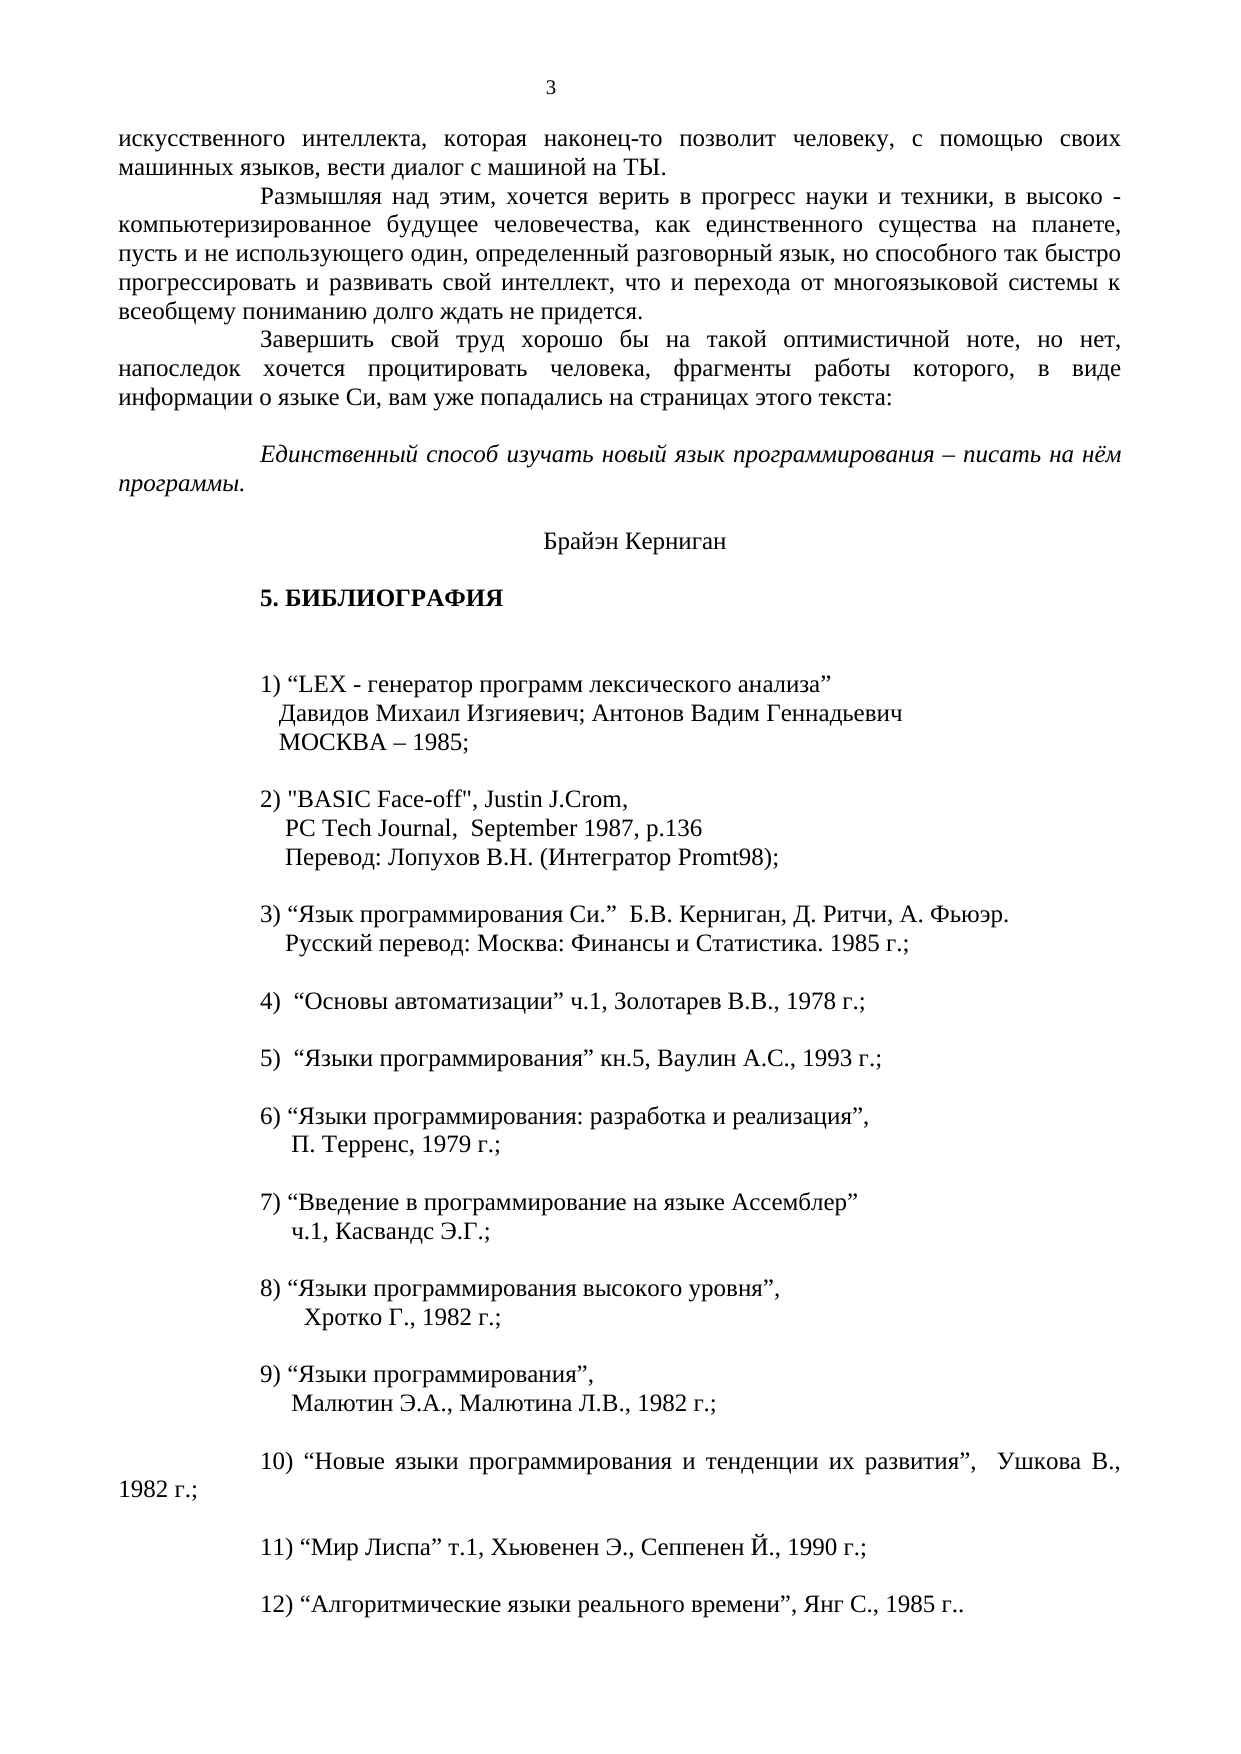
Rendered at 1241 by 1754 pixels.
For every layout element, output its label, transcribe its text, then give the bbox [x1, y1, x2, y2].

text 7) “Введение в программирование на языке Ассемблер” [118, 1187, 1122, 1216]
text PC Tech Journal, September 1987, p.136 [118, 813, 1122, 842]
text 4) “Основы автоматизации” ч.1, Золотарев В.В., 1978 г.; [118, 986, 1122, 1014]
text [118, 118, 1122, 181]
text 10) “Новые языки программирования и тенденции их развития”, Ушкова В., 1982 г.; [118, 1446, 1122, 1503]
text 1) “LEX - генератор программ лексического анализа” [118, 669, 1122, 698]
text Единственный способ изучать новый язык программирования – писать на нём программы. [118, 439, 1122, 497]
text 2) "BASIC Face-off", Justin J.Crom, [118, 784, 1122, 813]
text Русский перевод: Москва: Финансы и Статистика. 1985 г.; [118, 928, 1122, 957]
text Давидов Михаил Изгияевич; Антонов Вадим Геннадьевич [118, 698, 1122, 727]
text Завершить свой труд хорошо бы на такой оптимистичной ноте, но нет, напоследок хочется процитировать человека, фрагменты работы которого, в виде информации о языке Си, вам уже попадались на страницах этого текста: [118, 324, 1122, 411]
text 11) “Мир Лиспа” т.1, Хьювенен Э., Сеппенен Й., 1990 г.; [118, 1532, 1122, 1561]
text Перевод: Лопухов В.Н. (Интегратор Promt98); [118, 842, 1122, 871]
text 6) “Языки программирования: разработка и реализация”, [118, 1101, 1122, 1129]
text Малютин Э.А., Малютина Л.В., 1982 г.; [118, 1388, 1122, 1417]
text ч.1, Касвандс Э.Г.; [118, 1216, 1122, 1244]
text Хротко Г., 1982 г.; [118, 1302, 1122, 1331]
text П. Терренс, 1979 г.; [118, 1129, 1122, 1158]
text МОСКВА – 1985; [118, 727, 1122, 756]
text Размышляя над этим, хочется верить в прогресс науки и техники, в высоко - компьютеризированное будущее человечества, как единственного существа на планете, пусть и не использующего один, определенный разговорный язык, но способного так быстро прогрессировать и развивать свой интеллект, что и перехода от многоязыковой системы к всеобщему пониманию долго ждать не придется. [118, 181, 1122, 324]
text 12) “Алгоритмические языки реального времени”, Янг С., 1985 г.. [118, 1589, 1122, 1618]
text 5) “Языки программирования” кн.5, Ваулин А.С., 1993 г.; [118, 1043, 1122, 1072]
text 3) “Язык программирования Си.” Б.В. Керниган, Д. Ритчи, А. Фьюэр. [118, 899, 1122, 928]
text 8) “Языки программирования высокого уровня”, [118, 1273, 1122, 1302]
subtitle 5. БИБЛИОГРАФИЯ [118, 583, 1122, 612]
text 9) “Языки программирования”, [118, 1359, 1122, 1388]
text Брайэн Керниган [118, 526, 1122, 554]
